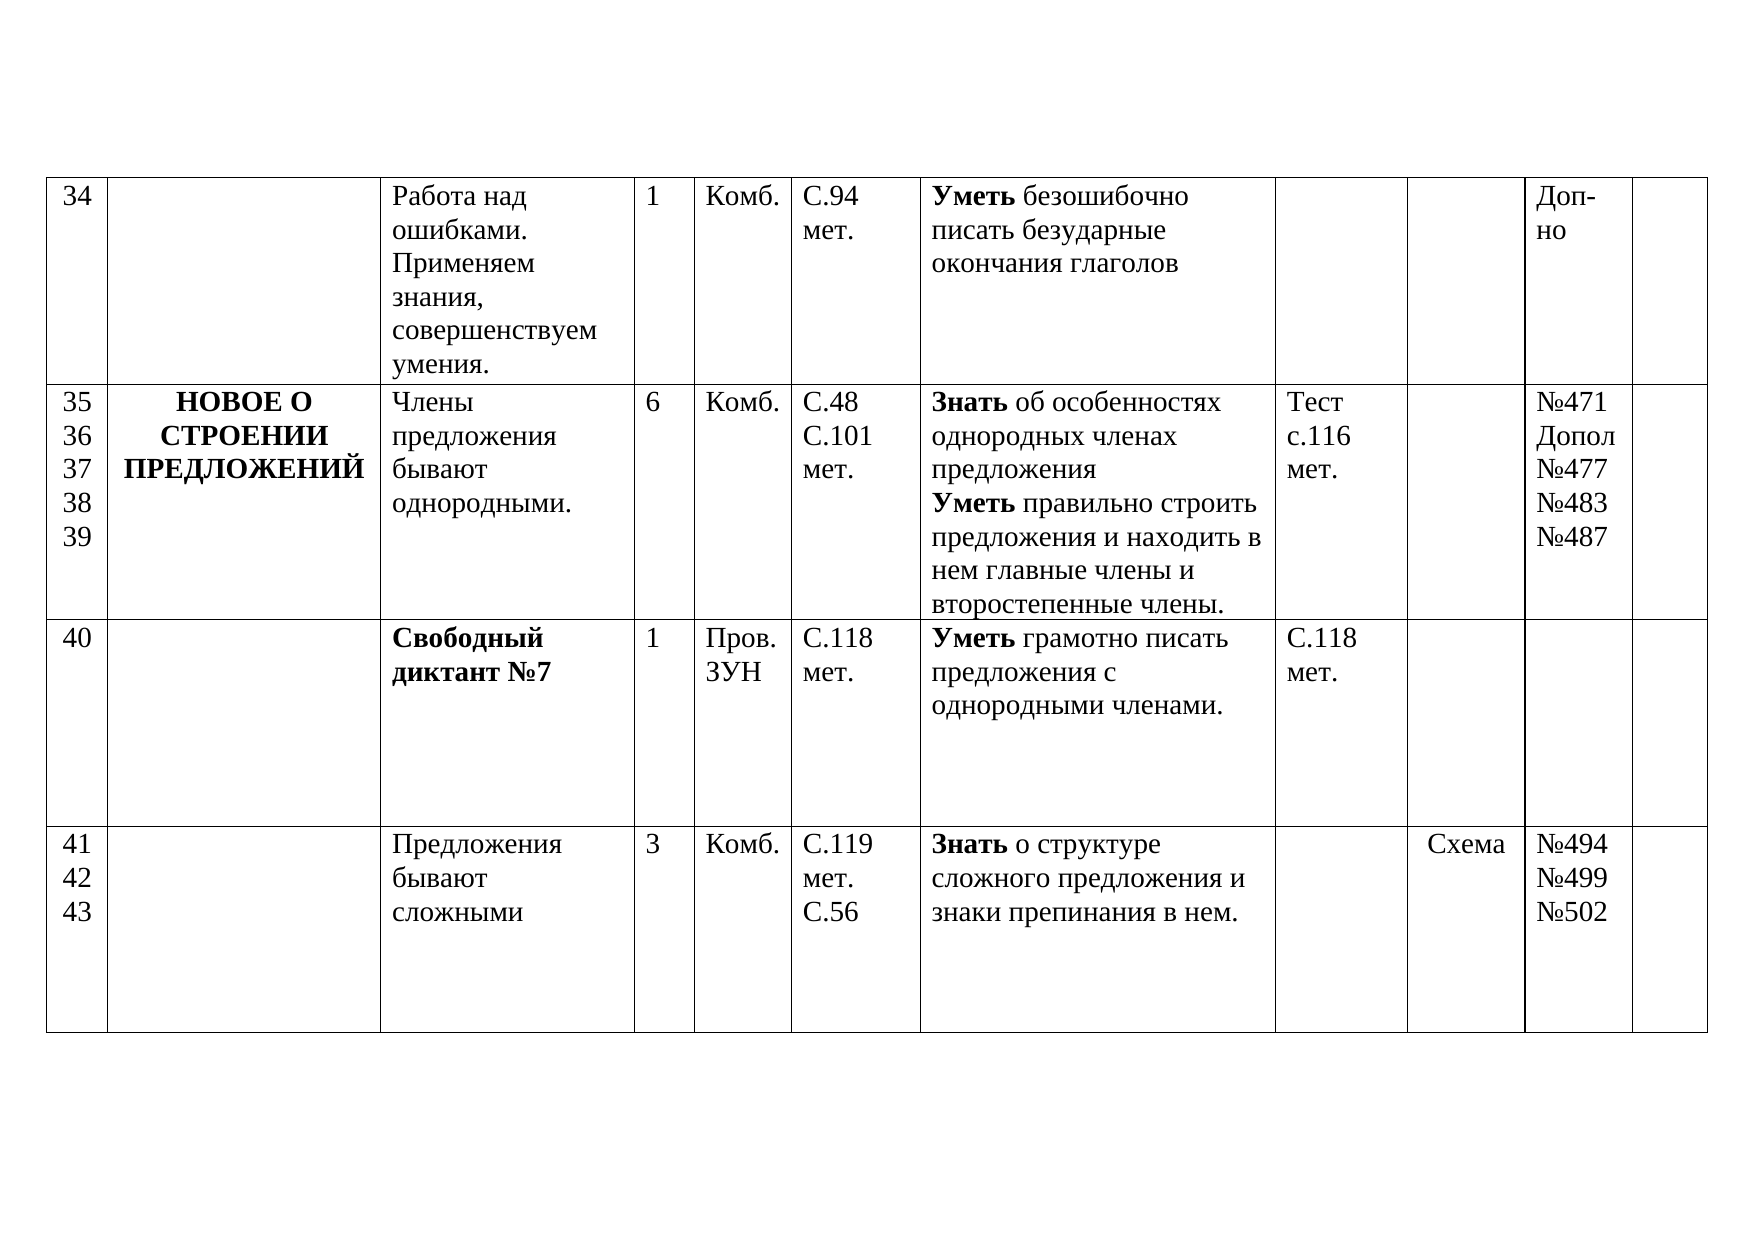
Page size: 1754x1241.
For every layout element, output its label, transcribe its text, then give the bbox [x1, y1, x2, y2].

table_cell Тест с.116 мет. [1276, 385, 1407, 619]
table_cell С.48 С.101 мет. [792, 385, 920, 619]
table_cell 34 [47, 178, 107, 383]
table_cell [1526, 620, 1632, 826]
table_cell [921, 827, 1275, 1032]
table_cell С.119 мет. С.56 [792, 827, 920, 1032]
table_cell 40 [47, 620, 107, 826]
table_cell Члены предложения бывают однородными. [381, 385, 634, 619]
table_cell Схема [1408, 827, 1524, 1032]
table_cell 1 [635, 178, 694, 383]
table_cell 3 [635, 827, 694, 1032]
table_cell Свободный диктант №7 [381, 620, 634, 826]
table_cell №494 №499№502 [1526, 827, 1632, 1032]
table_cell 35 36 37 38 39 [47, 385, 107, 619]
table_cell Уметь грамотно писать предложения с однородными членами. [921, 620, 1275, 826]
table_cell С.94 мет. [792, 178, 920, 383]
table_cell [1408, 385, 1524, 619]
table_cell Комб. [695, 385, 791, 619]
table_cell [108, 620, 380, 826]
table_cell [921, 178, 1275, 383]
table_cell 6 [635, 385, 694, 619]
table_cell [1633, 620, 1707, 826]
table_cell [1633, 178, 1707, 383]
table_cell С.118 мет. [792, 620, 920, 826]
table_cell №471 Допол №477 №483 №487 [1526, 385, 1632, 619]
table_cell [1276, 827, 1407, 1032]
table_cell [1276, 178, 1407, 383]
table_cell [108, 827, 380, 1032]
table_cell [1633, 385, 1707, 619]
table_cell 1 [635, 620, 694, 826]
table_cell Знать об особенностях однородных членах предложения Уметь правильно строить предложения и находить в нем главные члены и второстепенные члены. [921, 385, 1275, 619]
table_cell С.118 мет. [1276, 620, 1407, 826]
table_cell Работа над ошибками. Применяем знания, совершенствуем умения. [381, 178, 634, 383]
table_cell Предложения бывают сложными [381, 827, 634, 1032]
table_cell Комб. [695, 827, 791, 1032]
table_cell [1633, 827, 1707, 1032]
table_cell 41 42 43 [47, 827, 107, 1032]
table_cell [108, 178, 380, 383]
table_cell Пров. ЗУН [695, 620, 791, 826]
table_cell [1408, 178, 1524, 383]
table_cell НОВОЕ О СТРОЕНИИ ПРЕДЛОЖЕНИЙ [108, 385, 380, 619]
table_cell [1408, 620, 1524, 826]
table_cell Комб. [695, 178, 791, 383]
table_cell Доп-но [1526, 178, 1632, 383]
